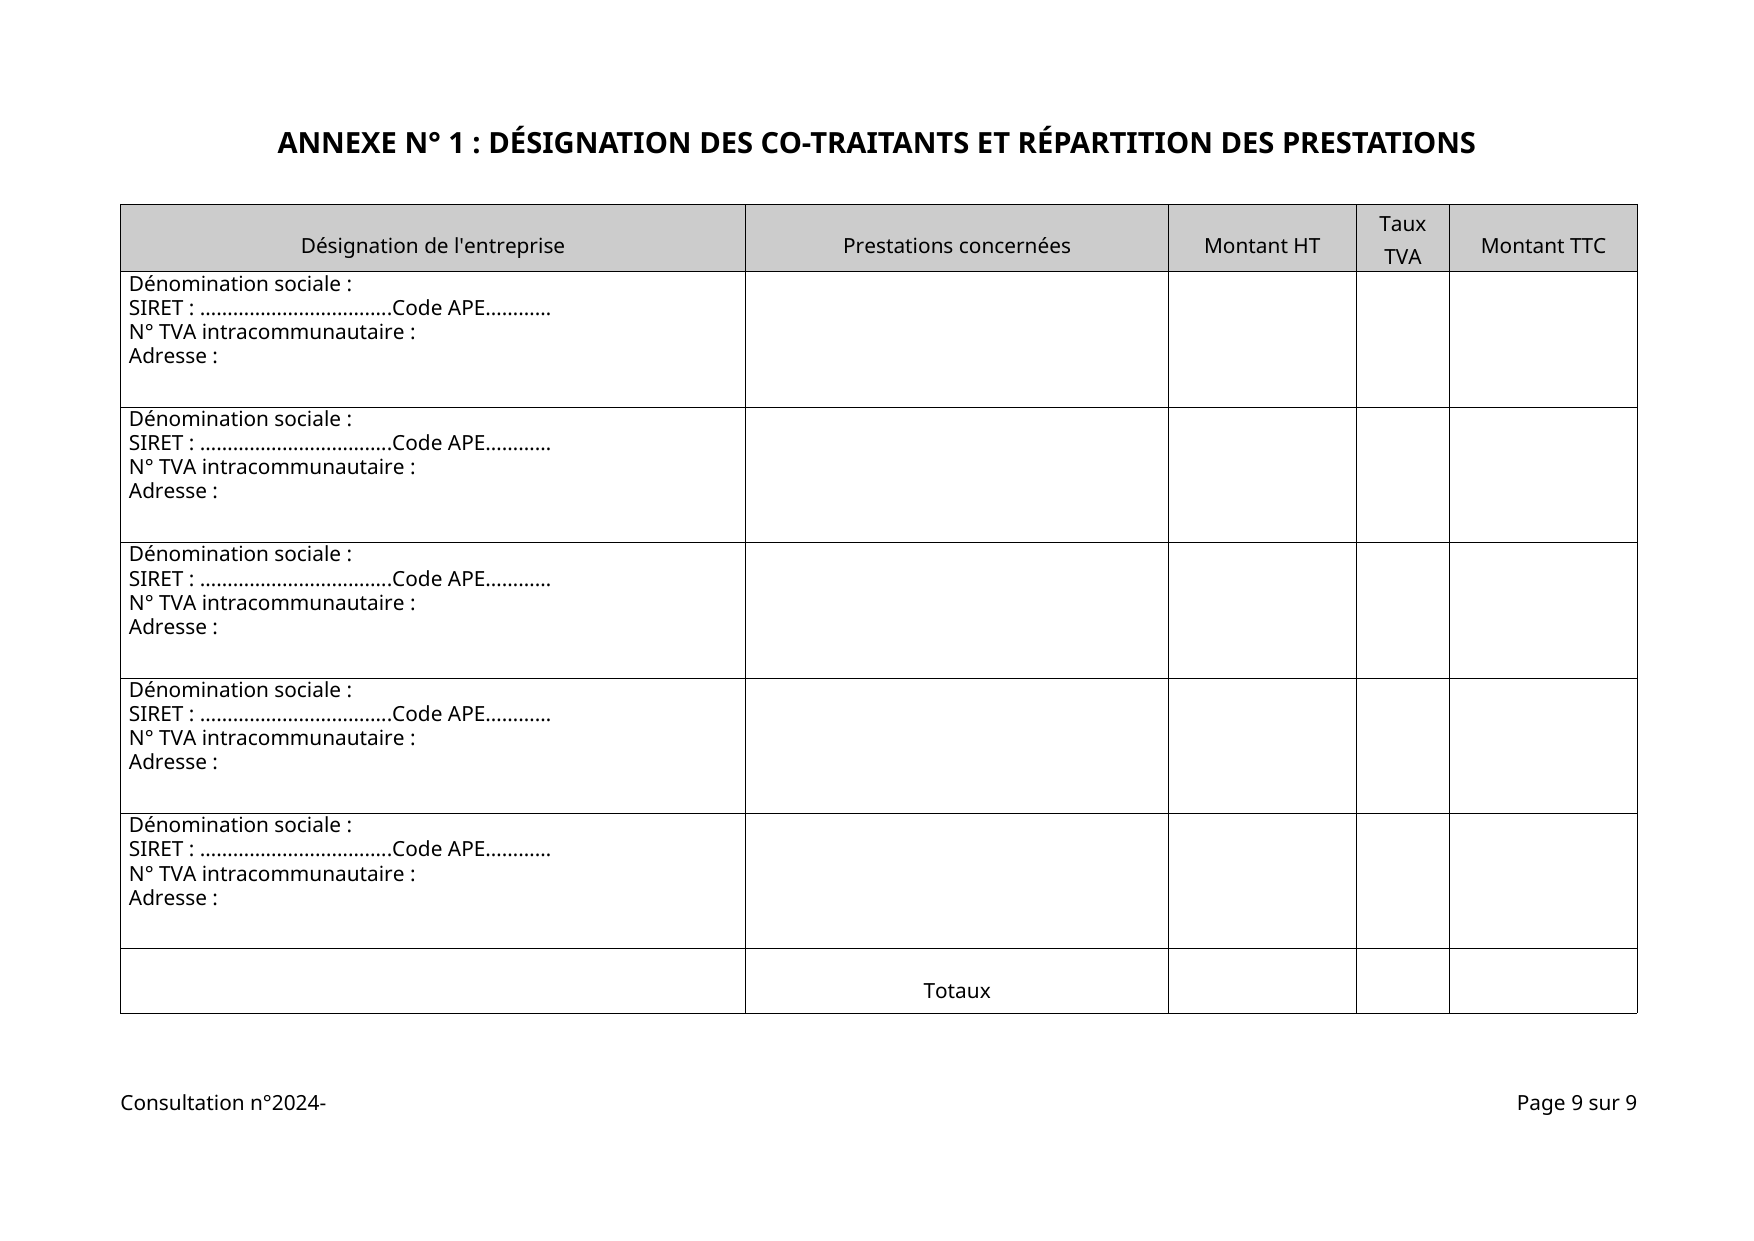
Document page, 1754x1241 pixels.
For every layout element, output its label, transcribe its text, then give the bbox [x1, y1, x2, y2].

table_cell Dénomination sociale : SIRET : ………………………….….Code APE………… N° TVA intracommunautaire : Adresse : [121, 408, 745, 542]
table_cell [746, 679, 1168, 813]
table_cell Dénomination sociale : SIRET : ………………………….….Code APE………… N° TVA intracommunautaire : Adresse : [121, 543, 745, 677]
table_cell [1169, 543, 1356, 677]
table_cell [1450, 408, 1637, 542]
subtitle ANNEXE N° 1 : DÉSIGNATION DES CO-TRAITANTS ET RÉPARTITION DES PRESTATIONS [120, 122, 1634, 162]
table_cell [1169, 679, 1356, 813]
table_cell [746, 543, 1168, 677]
table_cell Totaux [746, 949, 1168, 1013]
table_cell [746, 408, 1168, 542]
table_cell [1357, 543, 1449, 677]
table_cell Dénomination sociale : SIRET : ………………………….….Code APE………… N° TVA intracommunautaire : Adresse : [121, 272, 745, 407]
table_cell [1169, 814, 1356, 948]
table_header Taux TVA [1357, 205, 1449, 271]
table_header Prestations concernées [746, 205, 1168, 271]
table_cell [1357, 679, 1449, 813]
table_cell Dénomination sociale : SIRET : ………………………….….Code APE………… N° TVA intracommunautaire : Adresse : [121, 679, 745, 813]
table_cell [1169, 949, 1356, 1013]
table_header Montant TTC [1450, 205, 1637, 271]
table_cell [1450, 272, 1637, 407]
table_cell [121, 949, 745, 1013]
table_header Montant HT [1169, 205, 1356, 271]
table_cell [1357, 949, 1449, 1013]
table_cell [746, 814, 1168, 948]
table_cell [1450, 949, 1637, 1013]
table_cell [1450, 543, 1637, 677]
table_cell [1357, 272, 1449, 407]
table_cell [1169, 272, 1356, 407]
table_cell [1450, 679, 1637, 813]
table_cell [1450, 814, 1637, 948]
table_cell [1169, 408, 1356, 542]
table_header Désignation de l'entreprise [121, 205, 745, 271]
table_cell [746, 272, 1168, 407]
table_cell [1357, 408, 1449, 542]
table_cell Dénomination sociale : SIRET : ………………………….….Code APE………… N° TVA intracommunautaire : Adresse : [121, 814, 745, 948]
table_cell [1357, 814, 1449, 948]
